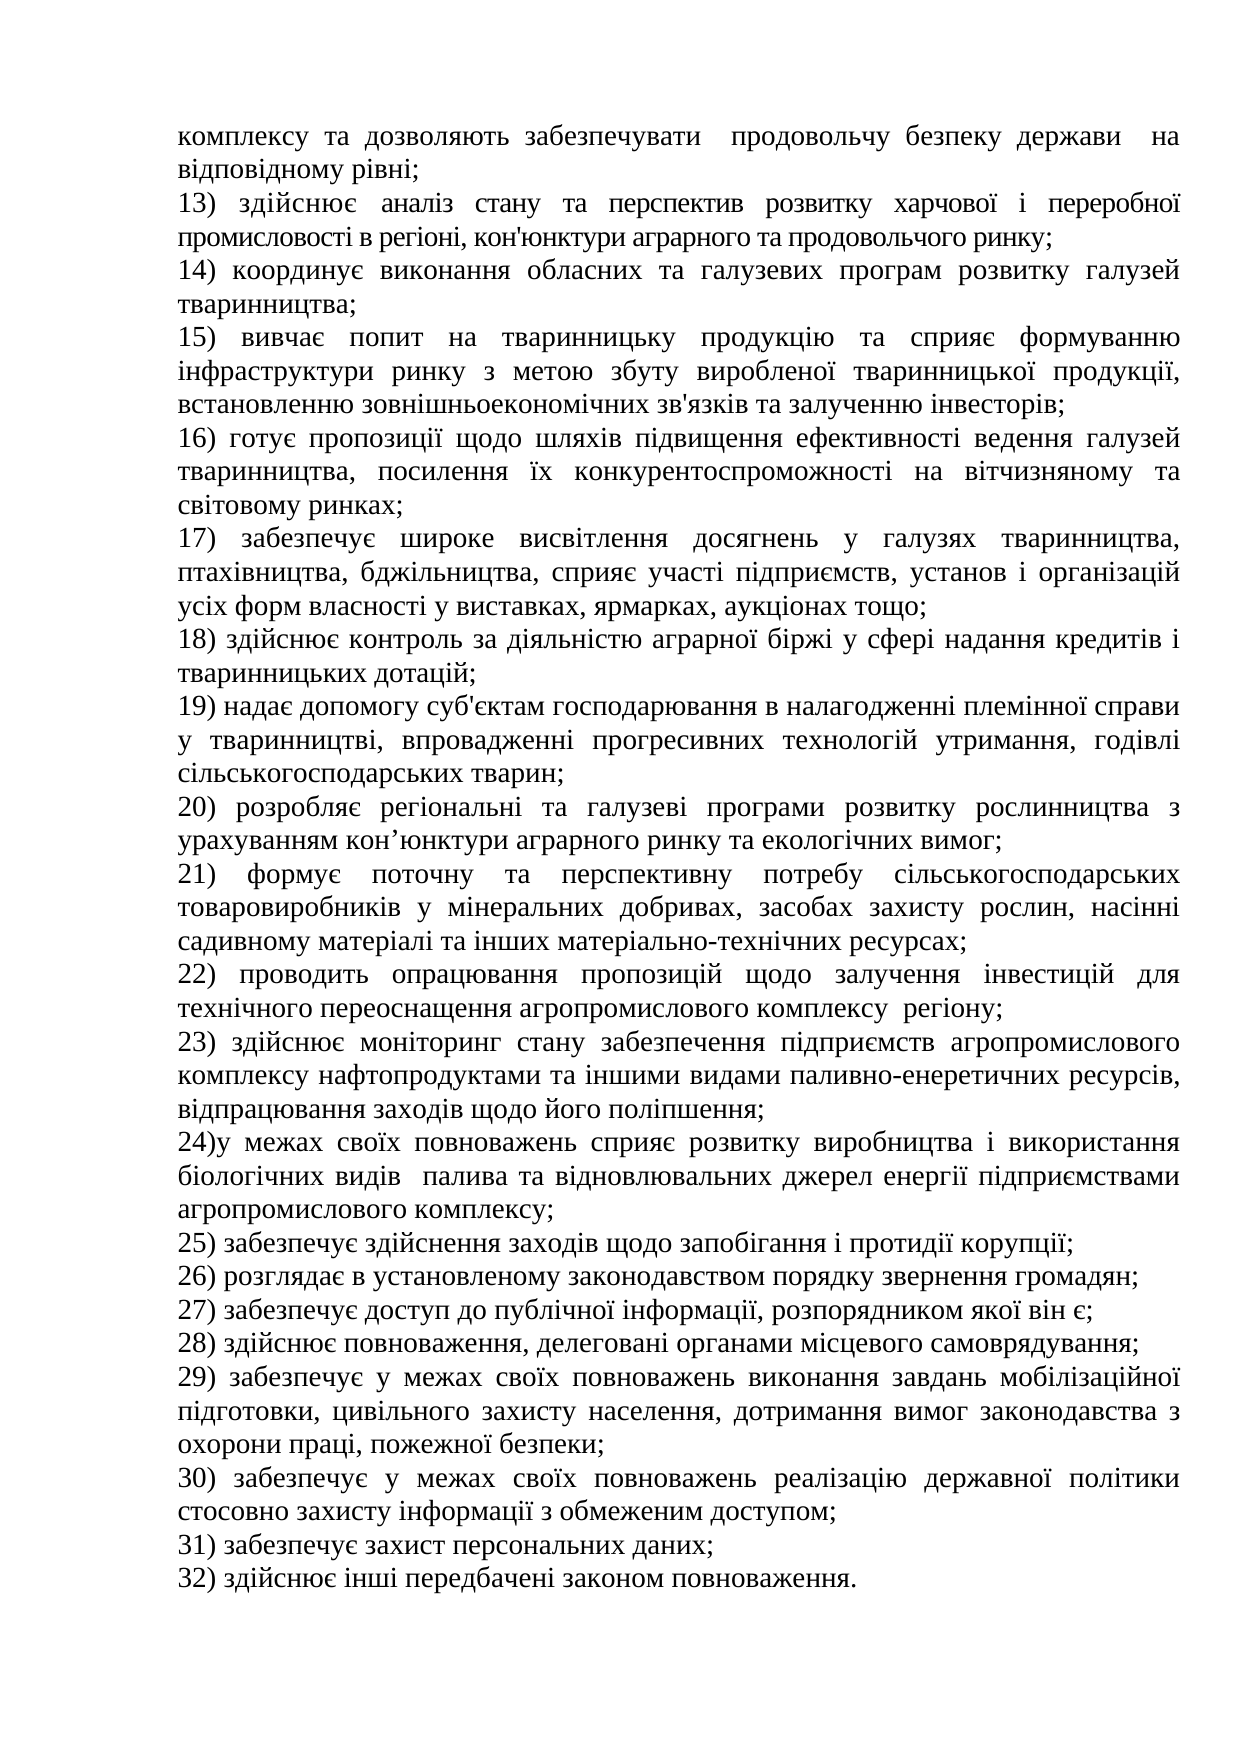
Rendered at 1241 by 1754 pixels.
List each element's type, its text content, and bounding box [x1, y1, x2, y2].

text 15) вивчає попит на тваринницьку продукцію та сприяє формуванню інфраструктури ринку з метою збуту виробленої тваринницької продукції, встановленню зовнішньоекономічних зв'язків та залученню інвесторів; [177, 319, 1181, 420]
text 17) забезпечує широке висвітлення досягнень у галузях тваринництва, птахівництва, бджільництва, сприяє участі підприємств, установ і організацій усіх форм власності у виставках, ярмарках, аукціонах тощо; [177, 521, 1181, 621]
text 31) забезпечує захист персональних даних; [177, 1527, 1181, 1560]
text 13) здійснює аналіз стану та перспектив розвитку харчової і переробної промисловості в регіоні, кон'юнктури аграрного та продовольчого ринку; [177, 185, 1181, 252]
text 20) розробляє регіональні та галузеві програми розвитку рослинництва з урахуванням кон’юнктури аграрного ринку та екологічних вимог; [177, 789, 1181, 856]
text 25) забезпечує здійснення заходів щодо запобігання і протидії корупції; [177, 1225, 1181, 1258]
text 18) здійснює контроль за діяльністю аграрної біржі у сфері надання кредитів і тваринницьких дотацій; [177, 621, 1181, 688]
text 32) здійснює інші передбачені законом повноваження. [177, 1560, 1181, 1594]
text 29) забезпечує у межах своїх повноважень виконання завдань мобілізаційної підготовки, цивільного захисту населення, дотримання вимог законодавства з охорони праці, пожежної безпеки; [177, 1359, 1181, 1460]
text 23) здійснює моніторинг стану забезпечення підприємств агропромислового комплексу нафтопродуктами та іншими видами паливно-енеретичних ресурсів, відпрацювання заходів щодо його поліпшення; [177, 1024, 1181, 1124]
text 27) забезпечує доступ до публічної інформації, розпорядником якої він є; [177, 1292, 1181, 1326]
text 16) готує пропозиції щодо шляхів підвищення ефективності ведення галузей тваринництва, посилення їх конкурентоспроможності на вітчизняному та світовому ринках; [177, 420, 1181, 521]
text 30) забезпечує у межах своїх повноважень реалізацію державної політики стосовно захисту інформації з обмеженим доступом; [177, 1460, 1181, 1527]
text 28) здійснює повноваження, делеговані органами місцевого самоврядування; [177, 1326, 1181, 1359]
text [177, 118, 1181, 185]
text 24)у межах своїх повноважень сприяє розвитку виробництва і використання біологічних видів палива та відновлювальних джерел енергії підприємствами агропромислового комплексу; [177, 1124, 1181, 1225]
text 14) координує виконання обласних та галузевих програм розвитку галузей тваринництва; [177, 252, 1181, 319]
text 21) формує поточну та перспективну потребу сільськогосподарських товаровиробників у мінеральних добривах, засобах захисту рослин, насінні садивному матеріалі та інших матеріально-технічних ресурсах; [177, 856, 1181, 957]
text 22) проводить опрацювання пропозицій щодо залучення інвестицій для технічного переоснащення агропромислового комплексу регіону; [177, 957, 1181, 1024]
text 26) розглядає в установленому законодавством порядку звернення громадян; [177, 1258, 1181, 1292]
text 19) надає допомогу суб'єктам господарювання в налагодженні племінної справи у тваринництві, впровадженні прогресивних технологій утримання, годівлі сільськогосподарських тварин; [177, 688, 1181, 789]
